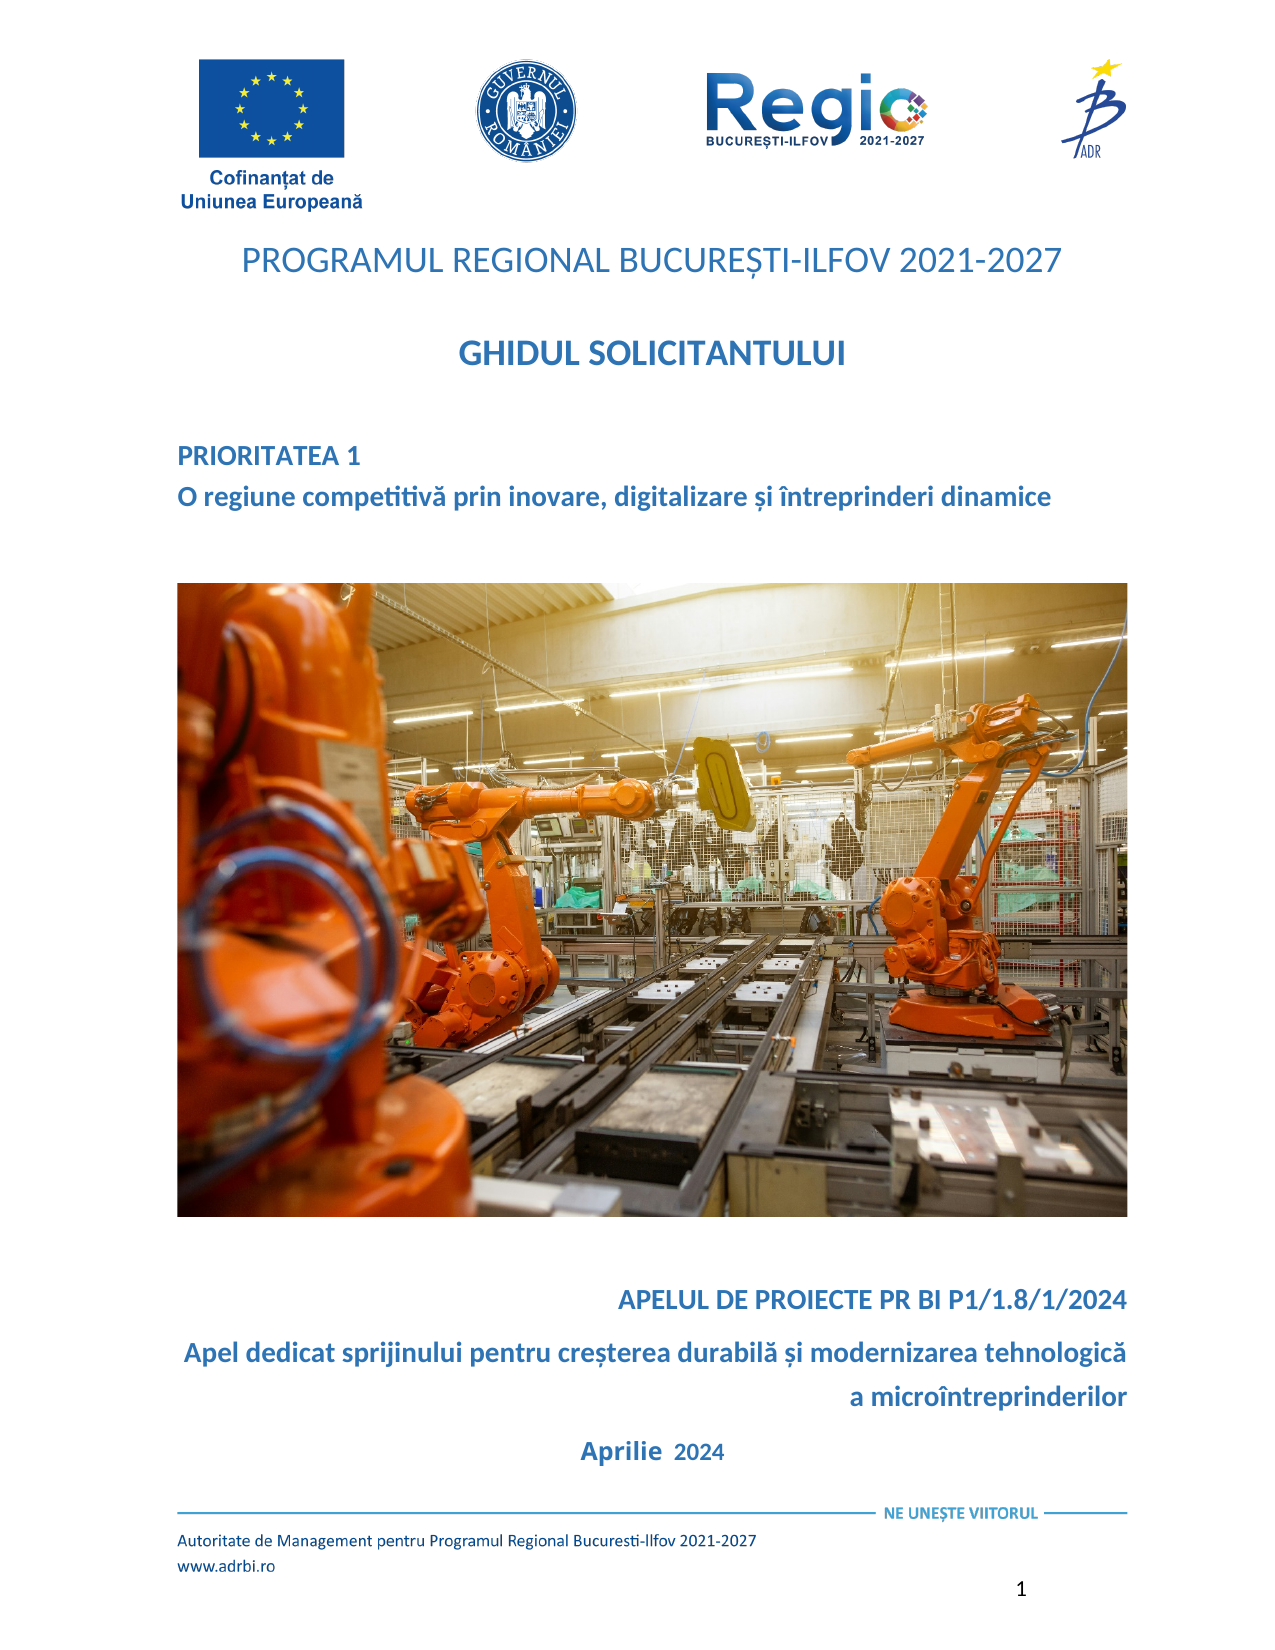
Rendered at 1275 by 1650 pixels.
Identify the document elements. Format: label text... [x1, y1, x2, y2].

text PRIORITATEA 1 [177, 437, 1127, 473]
text PROGRAMUL REGIONAL BUCUREȘTI-ILFOV 2021-2027 [177, 236, 1127, 282]
text APELUL DE PROIECTE PR BI P1/1.8/1/2024 [177, 1281, 1127, 1316]
picture [177, 583, 1128, 1217]
text GHIDUL SOLICITANTULUI [177, 329, 1127, 375]
picture [177, 59, 1128, 212]
text Apel dedicat sprijinului pentru creșterea durabilă și modernizarea tehnologică a microîntreprinderilor [177, 1334, 1127, 1415]
picture [177, 1507, 1128, 1572]
text O regiune competitivă prin inovare, digitalizare și întreprinderi dinamice [177, 478, 1127, 514]
text Aprilie 2024 [177, 1434, 1127, 1468]
